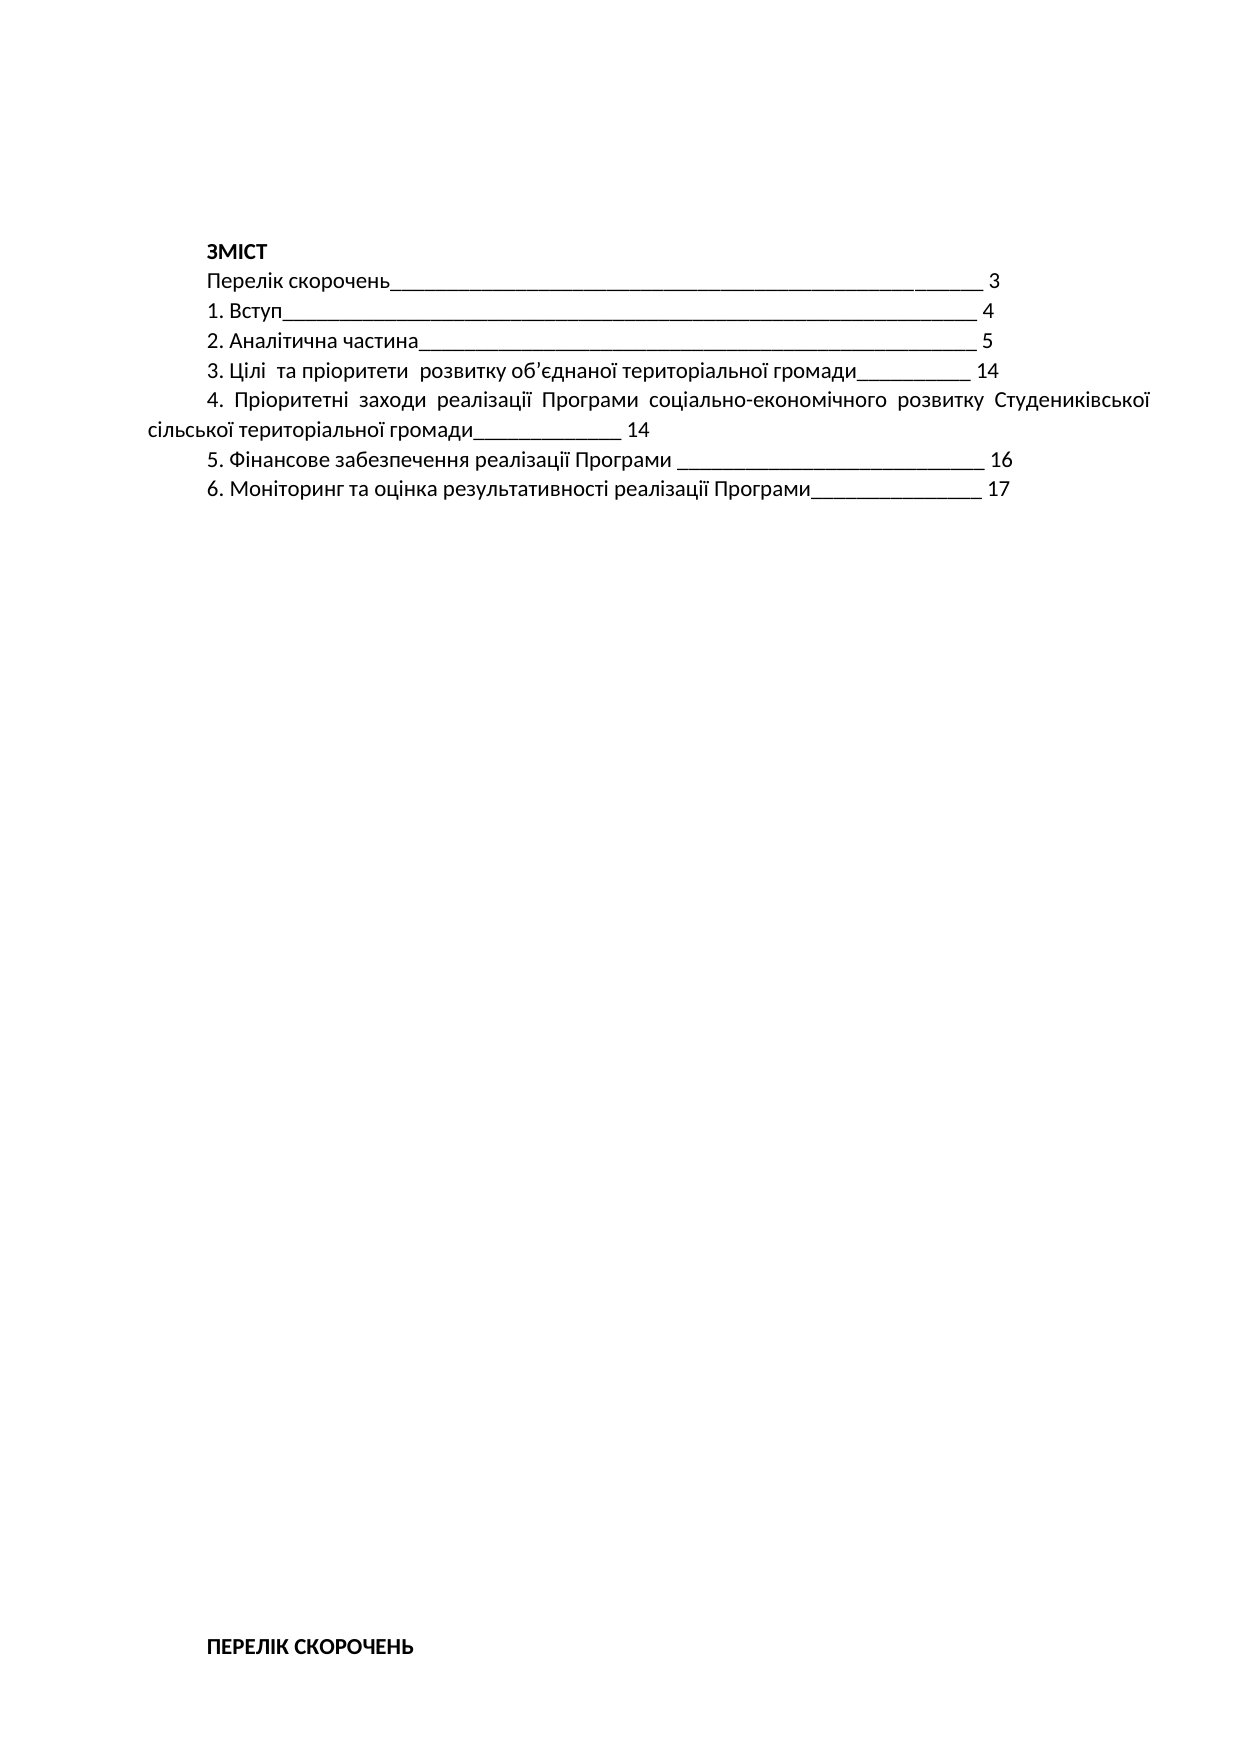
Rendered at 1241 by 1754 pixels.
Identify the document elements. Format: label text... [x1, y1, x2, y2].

text 4. Пріоритетні заходи реалізації Програми соціально-економічного розвитку Студениківської сільської територіальної громади_____________ 14 [148, 385, 1152, 443]
text 5. Фінансове забезпечення реалізації Програми ___________________________ 16 [148, 445, 1152, 473]
text 3. Цілі та пріоритети розвитку об’єднаної територіальної громади__________ 14 [148, 356, 1152, 384]
text ЗМІСТ [148, 237, 1152, 265]
text 2. Аналітична частина_________________________________________________ 5 [148, 326, 1152, 354]
text 1. Вступ_____________________________________________________________ 4 [148, 296, 1152, 324]
text ПЕРЕЛІК СКОРОЧЕНЬ [148, 1632, 1152, 1660]
text Перелік скорочень____________________________________________________ 3 [148, 267, 1152, 295]
text 6. Моніторинг та оцінка результативності реалізації Програми_______________ 17 [148, 474, 1152, 502]
